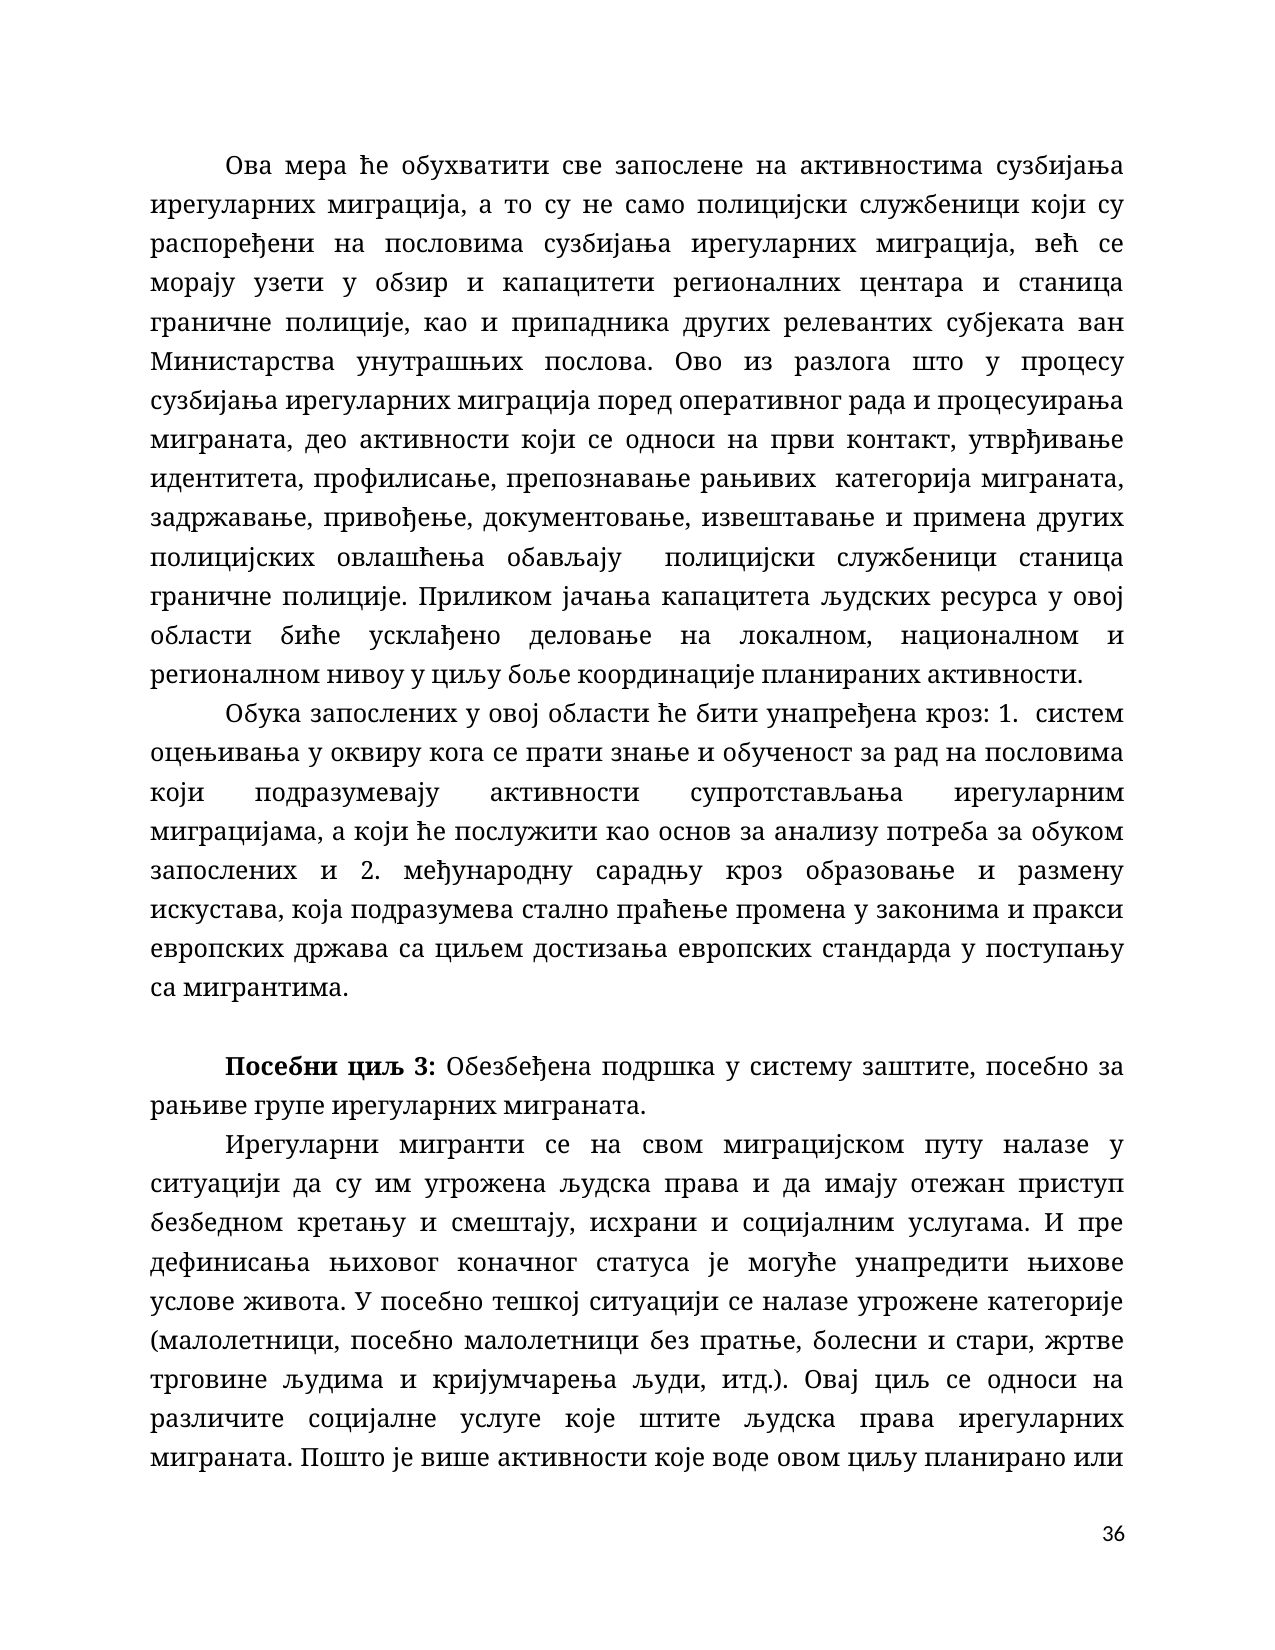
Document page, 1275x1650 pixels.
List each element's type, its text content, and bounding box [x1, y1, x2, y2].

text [150, 1127, 1125, 1474]
text Посебни циљ 3: Обезбеђена подршка у систему заштите, посебно за рањиве групе ирегуларних миграната. [150, 1048, 1125, 1122]
text Ова мера ће обухватити све запослене на активностима сузбијања ирегуларних миграција, а то су не само полицијски службеници који су распоређени на пословима сузбијања ирегуларних миграција, већ се морају узети у обзир и капацитети регионалних центара и станица граничне полиције, као и припадника других релевантих субјеката ван Министарства унутрашњих послова. Ово из разлога што у процесу сузбијања ирегуларних миграција поред оперативног рада и процесуирања миграната, део активности који се односи на први контакт, утврђивање идентитета, профилисање, препознавање рањивих категорија миграната, задржавање, привођење, документовање, извештавање и примена других полицијских овлашћења обављају полицијски службеници станица граничне полиције. Приликом јачања капацитета људских ресурса у овој области биће усклађено деловање на локалном, националном и регионалном нивоу у циљу боље координације планираних активности. [150, 148, 1125, 691]
text Обука запослених у овој области ће бити унапређена кроз: 1. систем оцењивања у оквиру кога се прати знање и обученост за рад на пословима који подразумевају активности супротстављања ирегуларним миграцијама, а који ће послужити као основ за анализу потреба за обуком запослених и 2. међународну сарадњу кроз образовање и размену искустава, која подразумева стално праћење промена у законима и пракси европских држава са циљем достизања европских стандарда у поступању са мигрантима. [150, 696, 1125, 1004]
